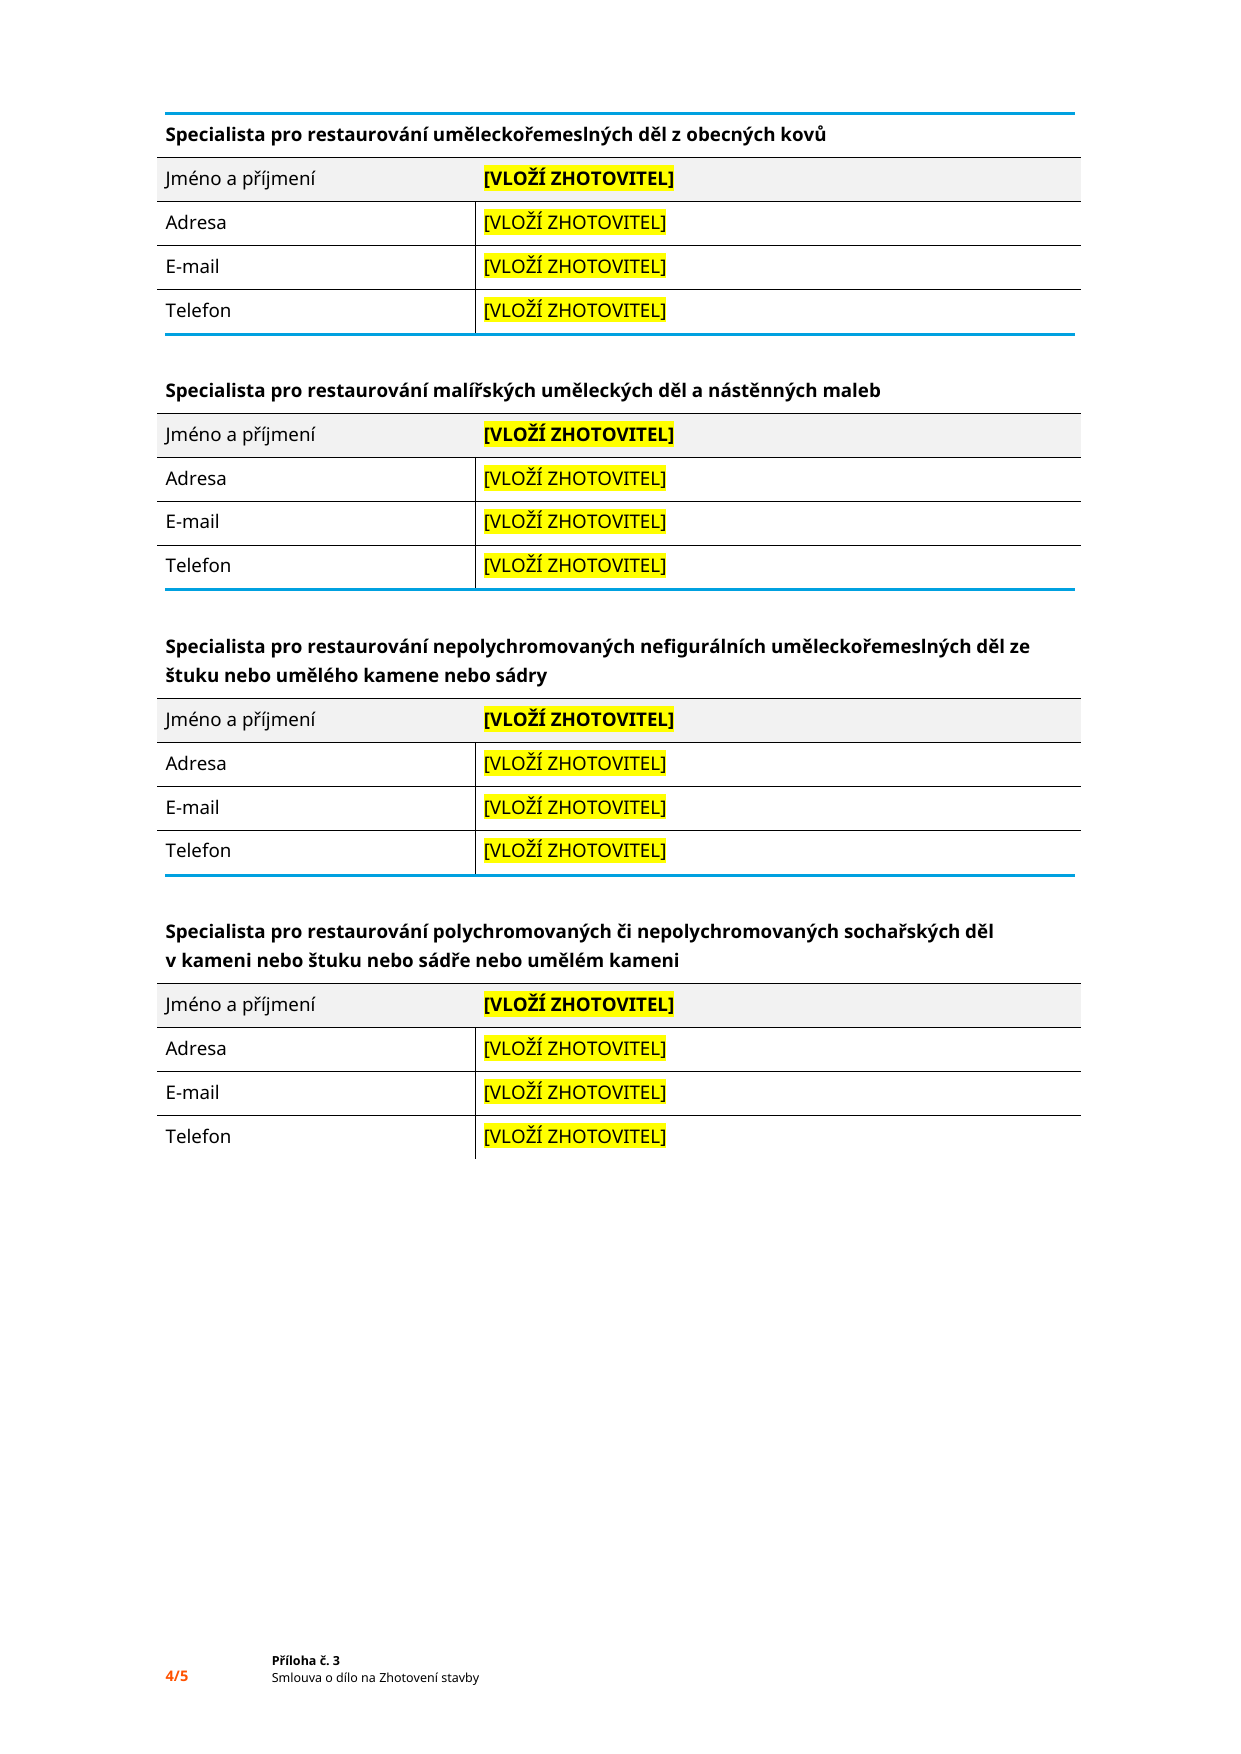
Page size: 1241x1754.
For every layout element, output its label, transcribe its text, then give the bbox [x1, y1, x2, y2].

table_header [VLOŽÍ ZHOTOVITEL] [475, 984, 1081, 1027]
text Specialista pro restaurování nepolychromovaných nefigurálních uměleckořemeslných děl ze štuku nebo umělého kamene nebo sádry [165, 624, 1075, 688]
table_header [VLOŽÍ ZHOTOVITEL] [475, 414, 1081, 457]
table_cell Adresa [157, 743, 475, 786]
table_cell [VLOŽÍ ZHOTOVITEL] [476, 502, 1081, 544]
table_cell E-mail [157, 502, 475, 544]
table_cell [VLOŽÍ ZHOTOVITEL] [476, 831, 1081, 873]
table_cell Telefon [157, 831, 475, 873]
table_cell [VLOŽÍ ZHOTOVITEL] [476, 787, 1081, 829]
table_cell [VLOŽÍ ZHOTOVITEL] [476, 1028, 1081, 1071]
text Specialista pro restaurování polychromovaných či nepolychromovaných sochařských děl v kameni nebo štuku nebo sádře nebo umělém kameni [165, 909, 1075, 973]
text Specialista pro restaurování uměleckořemeslných děl z obecných kovů [165, 115, 1075, 147]
table_cell Telefon [157, 1116, 475, 1158]
table_cell [VLOŽÍ ZHOTOVITEL] [476, 202, 1081, 245]
table_cell E-mail [157, 787, 475, 829]
table_header Jméno a příjmení [157, 984, 475, 1027]
table_header Jméno a příjmení [157, 414, 475, 457]
table_cell Telefon [157, 546, 475, 588]
table_cell [VLOŽÍ ZHOTOVITEL] [476, 1116, 1081, 1158]
table_cell [VLOŽÍ ZHOTOVITEL] [476, 290, 1081, 332]
table_cell [VLOŽÍ ZHOTOVITEL] [476, 246, 1081, 289]
table_cell [VLOŽÍ ZHOTOVITEL] [476, 1072, 1081, 1115]
table_cell Telefon [157, 290, 475, 332]
table_cell [VLOŽÍ ZHOTOVITEL] [476, 743, 1081, 786]
table_header Jméno a příjmení [157, 699, 475, 742]
table_cell Adresa [157, 458, 475, 501]
table_header [VLOŽÍ ZHOTOVITEL] [475, 158, 1081, 201]
table_cell [VLOŽÍ ZHOTOVITEL] [476, 458, 1081, 501]
table_cell Adresa [157, 202, 475, 245]
table_cell E-mail [157, 1072, 475, 1115]
table_cell Adresa [157, 1028, 475, 1071]
table_header Jméno a příjmení [157, 158, 475, 201]
text Specialista pro restaurování malířských uměleckých děl a nástěnných maleb [165, 368, 1075, 403]
table_cell [VLOŽÍ ZHOTOVITEL] [476, 546, 1081, 588]
table_header [VLOŽÍ ZHOTOVITEL] [475, 699, 1081, 742]
table_cell E-mail [157, 246, 475, 289]
